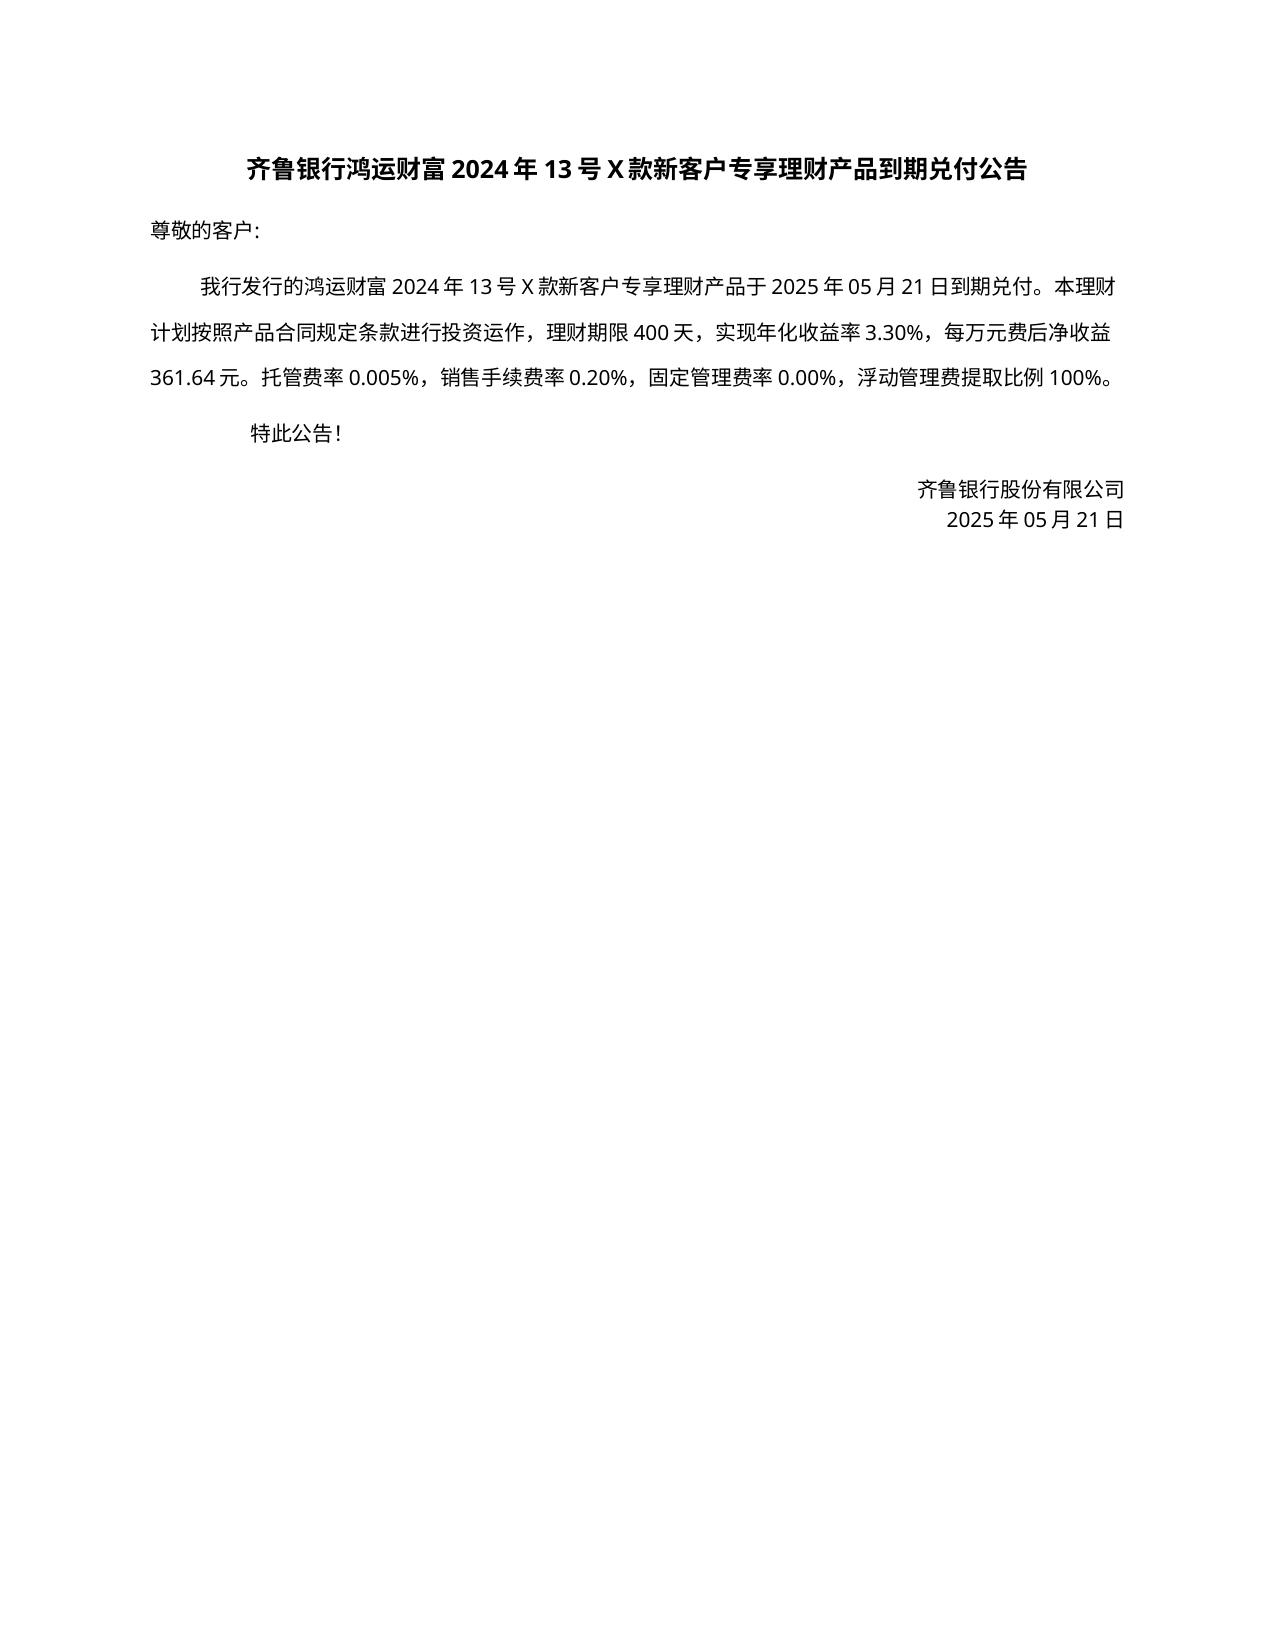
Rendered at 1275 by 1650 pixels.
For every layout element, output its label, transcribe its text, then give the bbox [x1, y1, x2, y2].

text 齐鲁银行股份有限公司 [150, 456, 1125, 484]
text 齐鲁银行鸿运财富2024年13号X款新客户专享理财产品到期兑付公告 [150, 150, 1125, 184]
text 我行发行的鸿运财富2024年13号X款新客户专享理财产品于2025年05月21日到期兑付。本理财计划按照产品合同规定条款进行投资运作，理财期限400天，实现年化收益率3.30%，每万元费后净收益361.64元。托管费率0.005%，销售手续费率0.20%，固定管理费率0.00%，浮动管理费提取比例100%。 [150, 264, 1125, 378]
text 特此公告！ [150, 403, 1125, 431]
text 2025年05月21日 [150, 484, 1125, 513]
text 尊敬的客户: [150, 211, 1125, 240]
